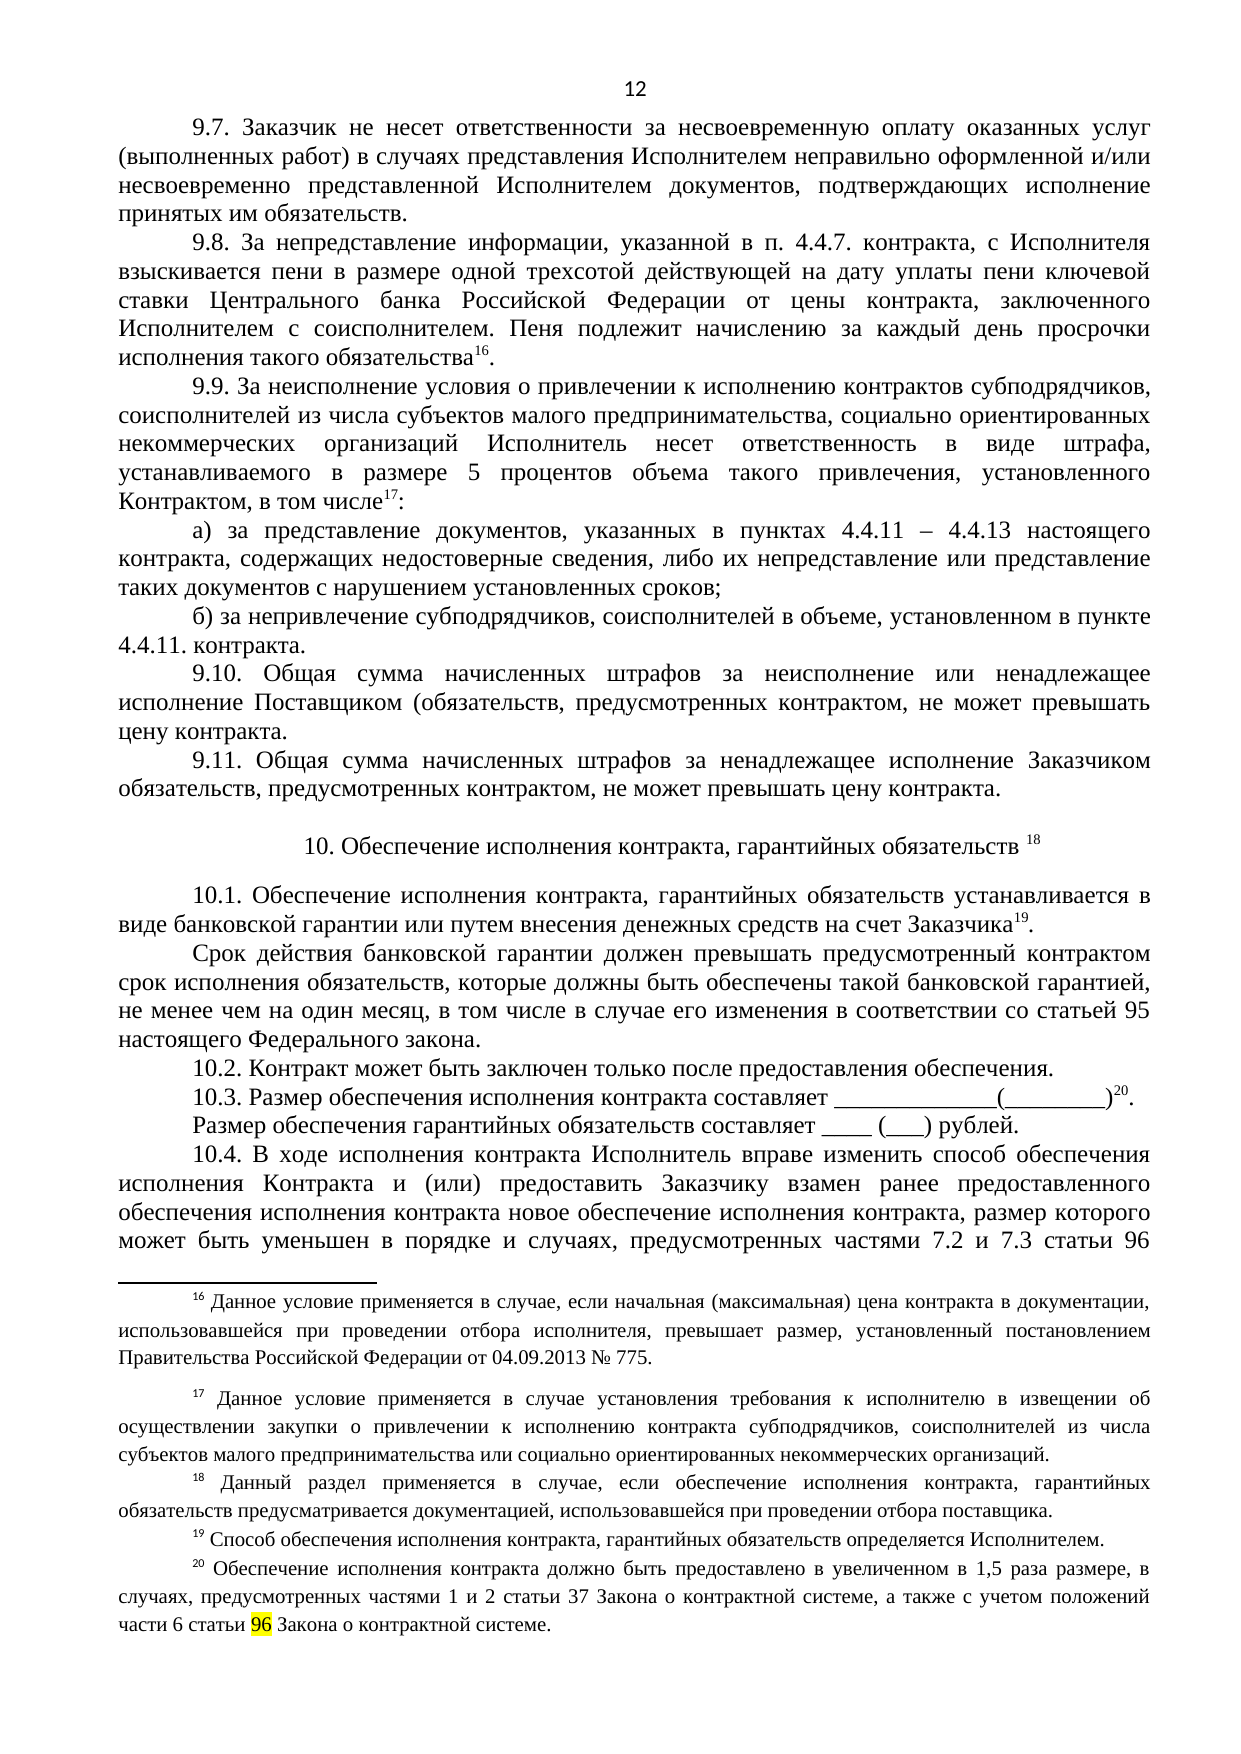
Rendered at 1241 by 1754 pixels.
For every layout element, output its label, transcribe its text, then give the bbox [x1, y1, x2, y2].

text 10.2. Контракт может быть заключен только после предоставления обеспечения. [118, 1053, 1152, 1082]
text 9.7. Заказчик не несет ответственности за несвоевременную оплату оказанных услуг (выполненных работ) в случаях представления Исполнителем неправильно оформленной и/или несвоевременно представленной Исполнителем документов, подтверждающих исполнение принятых им обязательств. [118, 112, 1152, 227]
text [118, 1139, 1152, 1254]
text 9.10. Общая сумма начисленных штрафов за неисполнение или ненадлежащее исполнение Поставщиком (обязательств, предусмотренных контрактом, не может превышать цену контракта. [118, 658, 1152, 745]
text Срок действия банковской гарантии должен превышать предусмотренный контрактом срок исполнения обязательств, которые должны быть обеспечены такой банковской гарантией, не менее чем на один месяц, в том числе в случае его изменения в соответствии со статьей 95 настоящего Федерального закона. [118, 938, 1152, 1053]
text Размер обеспечения гарантийных обязательств составляет ____ (___) рублей. [118, 1111, 1152, 1139]
text 9.8. За непредставление информации, указанной в п. 4.4.7. контракта, с Исполнителя взыскивается пени в размере одной трехсотой действующей на дату уплаты пени ключевой ставки Центрального банка Российской Федерации от цены контракта, заключенного Исполнителем с соисполнителем. Пеня подлежит начислению за каждый день просрочки исполнения такого обязательства. [118, 227, 1152, 371]
text 10.1. Обеспечение исполнения контракта, гарантийных обязательств устанавливается в виде банковской гарантии или путем внесения денежных средств на счет Заказчика. [118, 881, 1152, 938]
text 9.9. За неисполнение условия о привлечении к исполнению контрактов субподрядчиков, соисполнителей из числа субъектов малого предпринимательства, социально ориентированных некоммерческих организаций Исполнитель несет ответственность в виде штрафа, устанавливаемого в размере 5 процентов объема такого привлечения, установленного Контрактом, в том числе: [118, 371, 1152, 515]
text 9.11. Общая сумма начисленных штрафов за ненадлежащее исполнение Заказчиком обязательств, предусмотренных контрактом, не может превышать цену контракта. [118, 745, 1152, 802]
text б) за непривлечение субподрядчиков, соисполнителей в объеме, установленном в пункте 4.4.11. контракта. [118, 601, 1152, 658]
text а) за представление документов, указанных в пунктах 4.4.11 – 4.4.13 настоящего контракта, содержащих недостоверные сведения, либо их непредставление или представление таких документов с нарушением установленных сроков; [118, 515, 1152, 601]
text 10.3. Размер обеспечения исполнения контракта составляет _____________(________). [118, 1082, 1152, 1111]
text 10. Обеспечение исполнения контракта, гарантийных обязательств [118, 831, 1152, 860]
